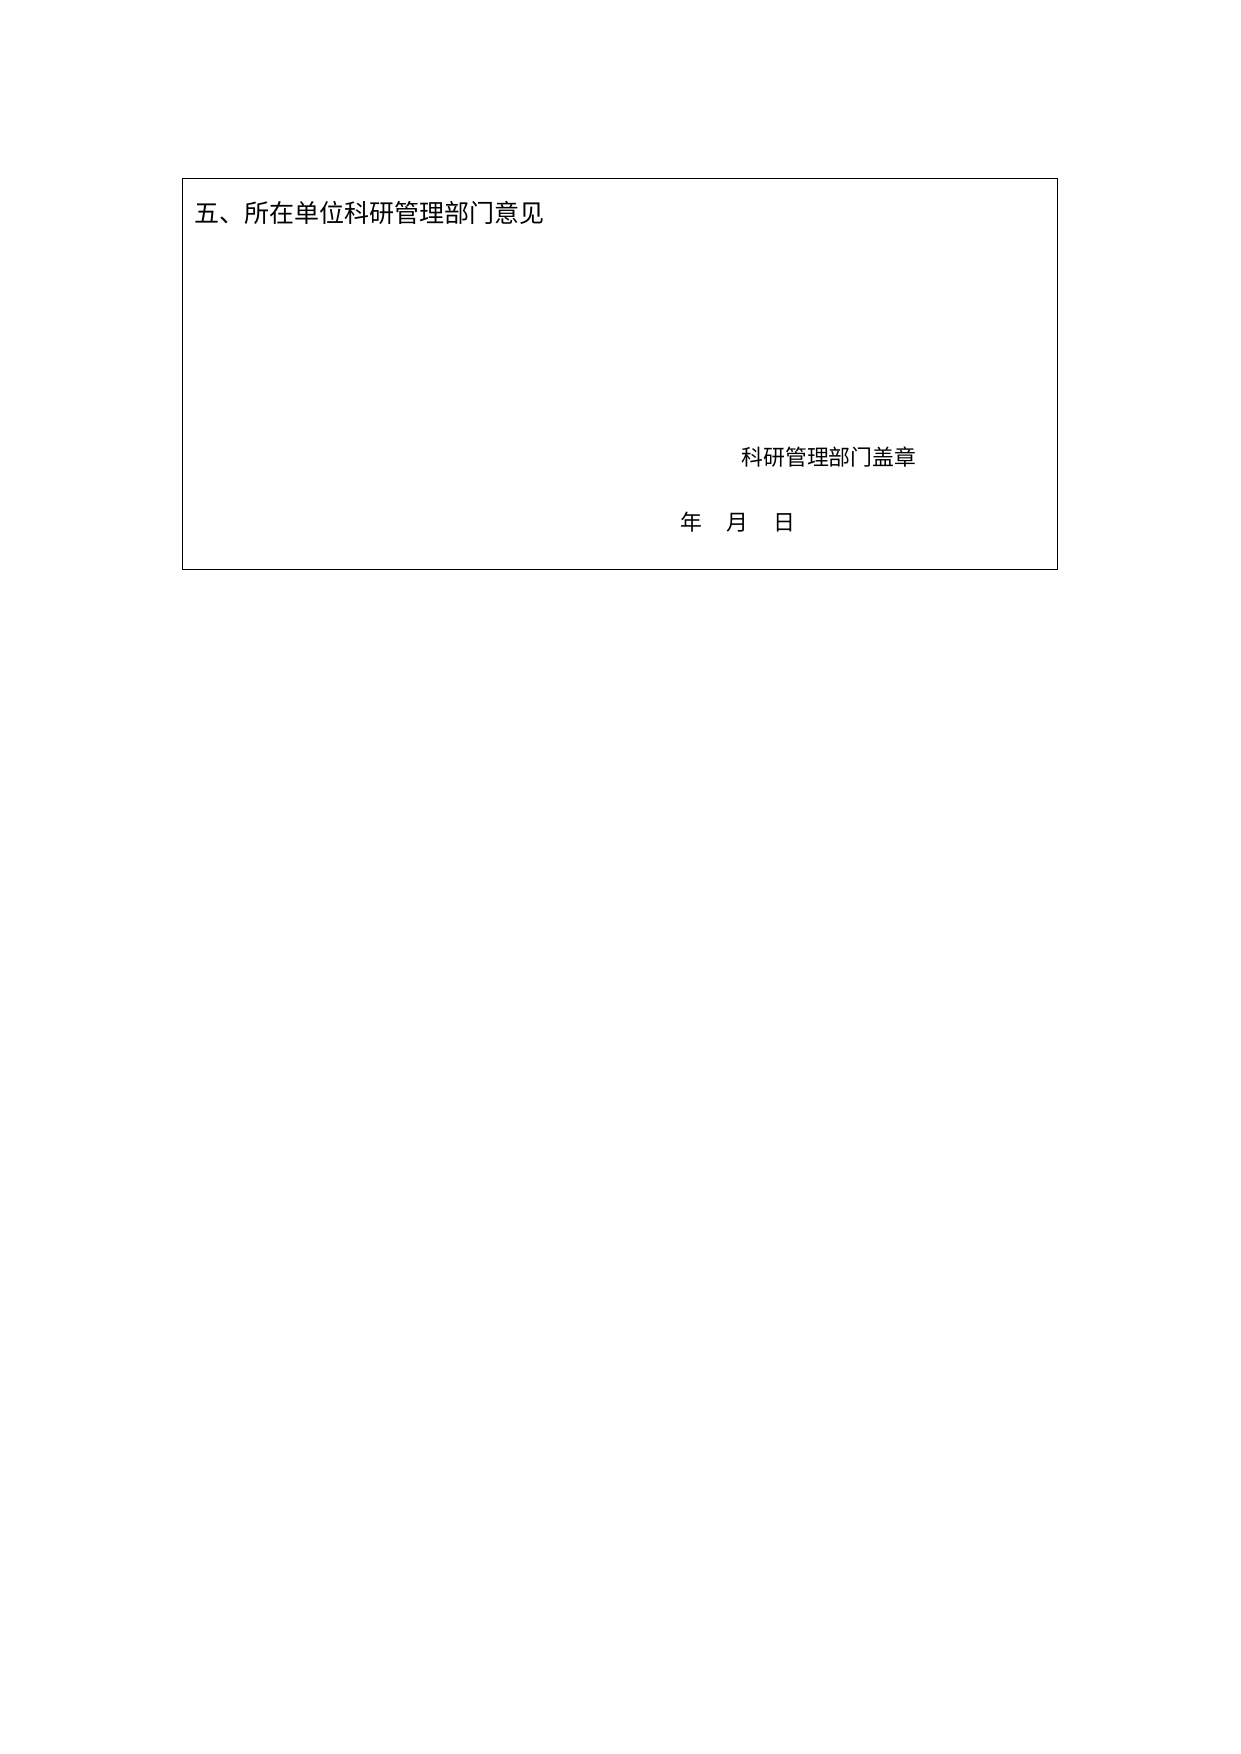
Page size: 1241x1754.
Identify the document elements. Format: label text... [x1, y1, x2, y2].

table_cell 五、所在单位科研管理部门意见 科研管理部门盖章 年 月 日 [183, 179, 1057, 569]
